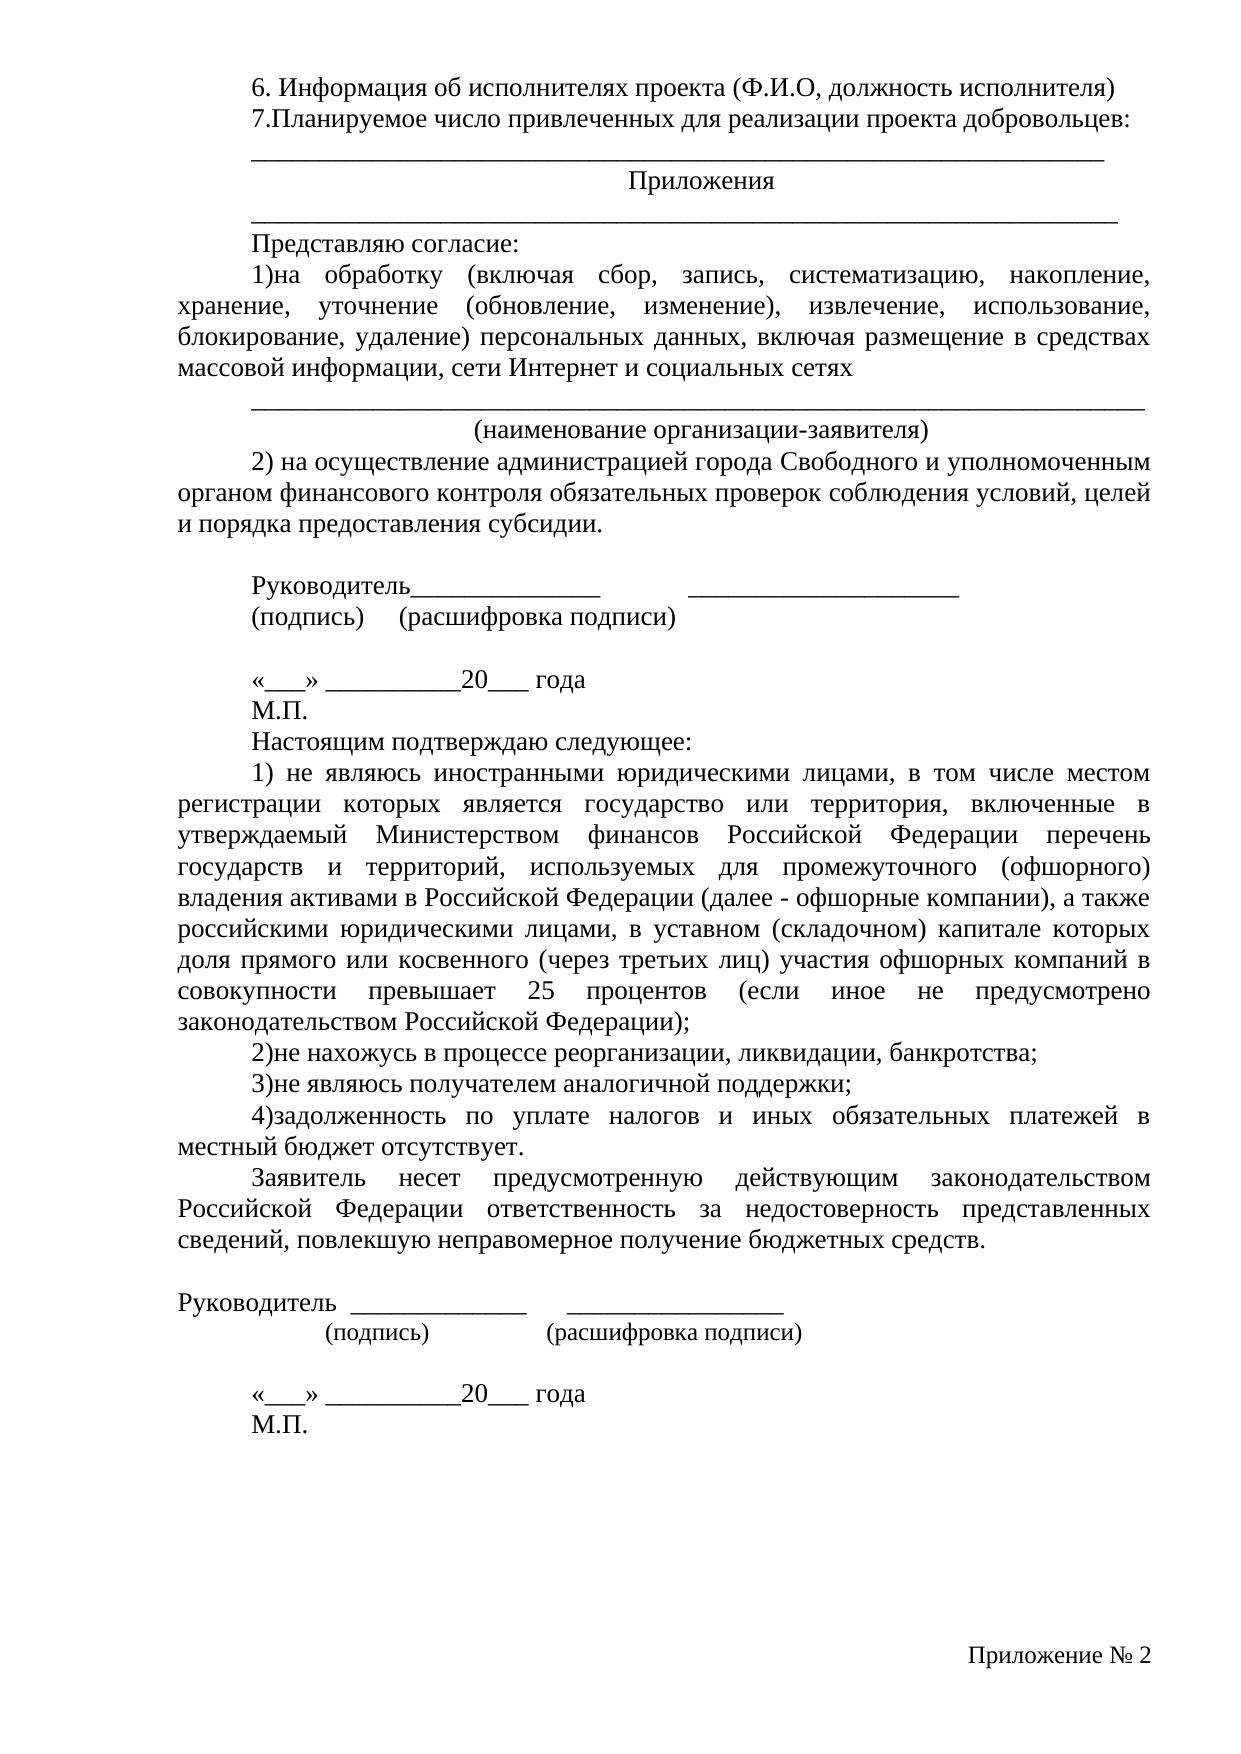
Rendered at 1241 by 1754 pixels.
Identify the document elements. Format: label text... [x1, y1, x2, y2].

text 2)не нахожусь в процессе реорганизации, ликвидации, банкротства; [177, 1036, 1152, 1068]
text _______________________________________________________________ [177, 133, 1152, 164]
text __________________________________________________________________ [177, 382, 1152, 413]
text Приложение № 2 [177, 1640, 1152, 1669]
text (подпись) (расшифровка подписи) [177, 1317, 1152, 1346]
text Представляю согласие: [177, 227, 1152, 258]
text Приложения [177, 164, 1152, 196]
text «___» __________20___ года [177, 1377, 1152, 1408]
text Заявитель несет предусмотренную действующим законодательством Российской Федерации ответственность за недостоверность представленных сведений, повлекшую неправомерное получение бюджетных средств. [177, 1161, 1152, 1254]
text 2) на осуществление администрацией города Свободного и уполномоченным органом финансового контроля обязательных проверок соблюдения условий, целей и порядка предоставления субсидии. [177, 445, 1152, 538]
text 1)на обработку (включая сбор, запись, систематизацию, накопление, хранение, уточнение (обновление, изменение), извлечение, использование, блокирование, удаление) персональных данных, включая размещение в средствах массовой информации, сети Интернет и социальных сетях [177, 258, 1152, 382]
text Руководитель _____________ ________________ [177, 1286, 1152, 1317]
text ________________________________________________________________ [177, 196, 1152, 227]
text М.П. [177, 694, 1152, 725]
text 6. Информация об исполнителях проекта (Ф.И.О, должность исполнителя) [177, 71, 1152, 102]
text М.П. [177, 1408, 1152, 1439]
text 3)не являюсь получателем аналогичной поддержки; [177, 1068, 1152, 1099]
text Руководитель______________ ____________________ [177, 569, 1152, 600]
text 1) не являюсь иностранными юридическими лицами, в том числе местом регистрации которых является государство или территория, включенные в утверждаемый Министерством финансов Российской Федерации перечень государств и территорий, используемых для промежуточного (офшорного) владения активами в Российской Федерации (далее - офшорные компании), а также российскими юридическими лицами, в уставном (складочном) капитале которых доля прямого или косвенного (через третьих лиц) участия офшорных компаний в совокупности превышает 25 процентов (если иное не предусмотрено законодательством Российской Федерации); [177, 756, 1152, 1036]
text 4)задолженность по уплате налогов и иных обязательных платежей в местный бюджет отсутствует. [177, 1099, 1152, 1161]
text 7.Планируемое число привлеченных для реализации проекта добровольцев: [177, 102, 1152, 133]
text «___» __________20___ года [177, 663, 1152, 694]
text (наименование организации-заявителя) [177, 413, 1152, 445]
text (подпись) (расшифровка подписи) [177, 600, 1152, 632]
text Настоящим подтверждаю следующее: [177, 725, 1152, 756]
